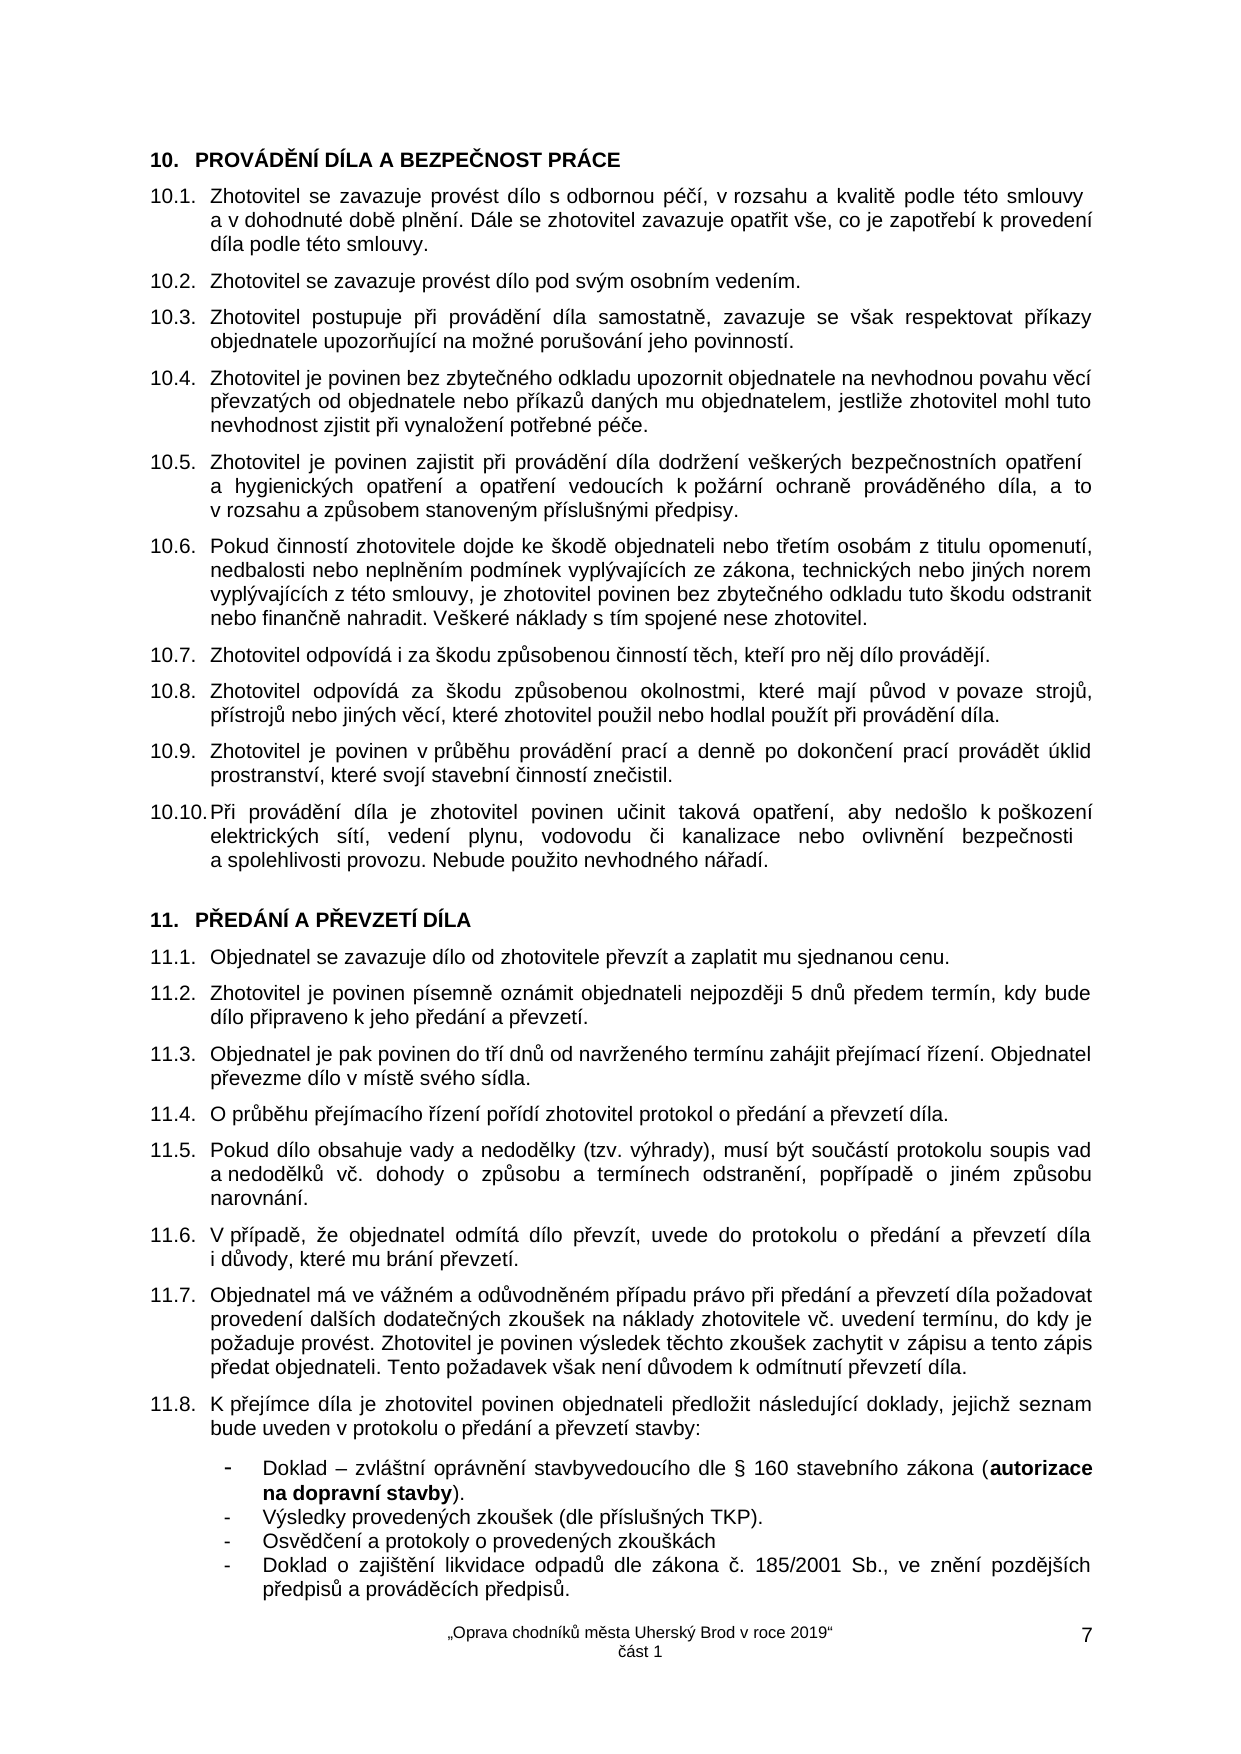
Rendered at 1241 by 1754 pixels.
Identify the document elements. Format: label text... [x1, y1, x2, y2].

subtitle Zhotovitel postupuje při provádění díla samostatně, zavazuje se však respektovat příkazy objednatele upozorňující na možné porušování jeho povinností. [150, 305, 1093, 353]
subtitle Zhotovitel je povinen zajistit při provádění díla dodržení veškerých bezpečnostních opatření a hygienických opatření a opatření vedoucích k požární ochraně prováděného díla, a to v rozsahu a způsobem stanoveným příslušnými předpisy. [150, 450, 1093, 522]
subtitle Zhotovitel je povinen písemně oznámit objednateli nejpozději 5 dnů předem termín, kdy bude dílo připraveno k jeho předání a převzetí. [150, 981, 1093, 1029]
subtitle Zhotovitel je povinen v průběhu provádění prací a denně po dokončení prací provádět úklid prostranství, které svojí stavební činností znečistil. [150, 739, 1093, 787]
subtitle Zhotovitel se zavazuje provést dílo s odbornou péčí, v rozsahu a kvalitě podle této smlouvy a v dohodnuté době plnění. Dále se zhotovitel zavazuje opatřit vše, co je zapotřebí k provedení díla podle této smlouvy. [150, 184, 1093, 256]
text - Osvědčení a protokoly o provedených zkouškách [156, 1528, 1093, 1552]
subtitle Pokud dílo obsahuje vady a nedodělky (tzv. výhrady), musí být součástí protokolu soupis vad a nedodělků vč. dohody o způsobu a termínech odstranění, popřípadě o jiném způsobu narovnání. [150, 1138, 1093, 1210]
text - Výsledky provedených zkoušek (dle příslušných TKP). [156, 1504, 1093, 1528]
subtitle V případě, že objednatel odmítá dílo převzít, uvede do protokolu o předání a převzetí díla i důvody, které mu brání převzetí. [150, 1223, 1093, 1271]
subtitle Objednatel se zavazuje dílo od zhotovitele převzít a zaplatit mu sjednanou cenu. [150, 944, 1093, 968]
subtitle Zhotovitel odpovídá i za škodu způsobenou činností těch, kteří pro něj dílo provádějí. [150, 642, 1093, 666]
subtitle Objednatel je pak povinen do tří dnů od navrženého termínu zahájit přejímací řízení. Objednatel převezme dílo v místě svého sídla. [150, 1041, 1093, 1089]
subtitle Při provádění díla je zhotovitel povinen učinit taková opatření, aby nedošlo k poškození elektrických sítí, vedení plynu, vodovodu či kanalizace nebo ovlivnění bezpečnosti a spolehlivosti provozu. Nebude použito nevhodného nářadí. [150, 800, 1093, 872]
subtitle Objednatel má ve vážném a odůvodněném případu právo při předání a převzetí díla požadovat provedení dalších dodatečných zkoušek na náklady zhotovitele vč. uvedení termínu, do kdy je požaduje provést. Zhotovitel je povinen výsledek těchto zkoušek zachytit v zápisu a tento zápis předat objednateli. Tento požadavek však není důvodem k odmítnutí převzetí díla. [150, 1283, 1093, 1379]
subtitle Zhotovitel se zavazuje provést dílo pod svým osobním vedením. [150, 268, 1093, 292]
subtitle Zhotovitel odpovídá za škodu způsobenou okolnostmi, které mají původ v povaze strojů, přístrojů nebo jiných věcí, které zhotovitel použil nebo hodlal použít při provádění díla. [150, 679, 1093, 727]
subtitle Provádění díla a bezpečnost práce [150, 148, 1093, 172]
subtitle Zhotovitel je povinen bez zbytečného odkladu upozornit objednatele na nevhodnou povahu věcí převzatých od objednatele nebo příkazů daných mu objednatelem, jestliže zhotovitel mohl tuto nevhodnost zjistit při vynaložení potřebné péče. [150, 365, 1093, 437]
subtitle O průběhu přejímacího řízení pořídí zhotovitel protokol o předání a převzetí díla. [150, 1102, 1093, 1126]
text - Doklad o zajištění likvidace odpadů dle zákona č. 185/2001 Sb., ve znění pozdějších předpisů a prováděcích předpisů. [224, 1552, 1093, 1600]
subtitle Předání a převzetí díla [150, 908, 1093, 932]
text - Doklad – zvláštní oprávnění stavbyvedoucího dle § 160 stavebního zákona (autorizace na dopravní stavby). [224, 1452, 1093, 1504]
subtitle Pokud činností zhotovitele dojde ke škodě objednateli nebo třetím osobám z titulu opomenutí, nedbalosti nebo neplněním podmínek vyplývajících ze zákona, technických nebo jiných norem vyplývajících z této smlouvy, je zhotovitel povinen bez zbytečného odkladu tuto škodu odstranit nebo finančně nahradit. Veškeré náklady s tím spojené nese zhotovitel. [150, 534, 1093, 630]
subtitle K přejímce díla je zhotovitel povinen objednateli předložit následující doklady, jejichž seznam bude uveden v protokolu o předání a převzetí stavby: [150, 1391, 1093, 1439]
